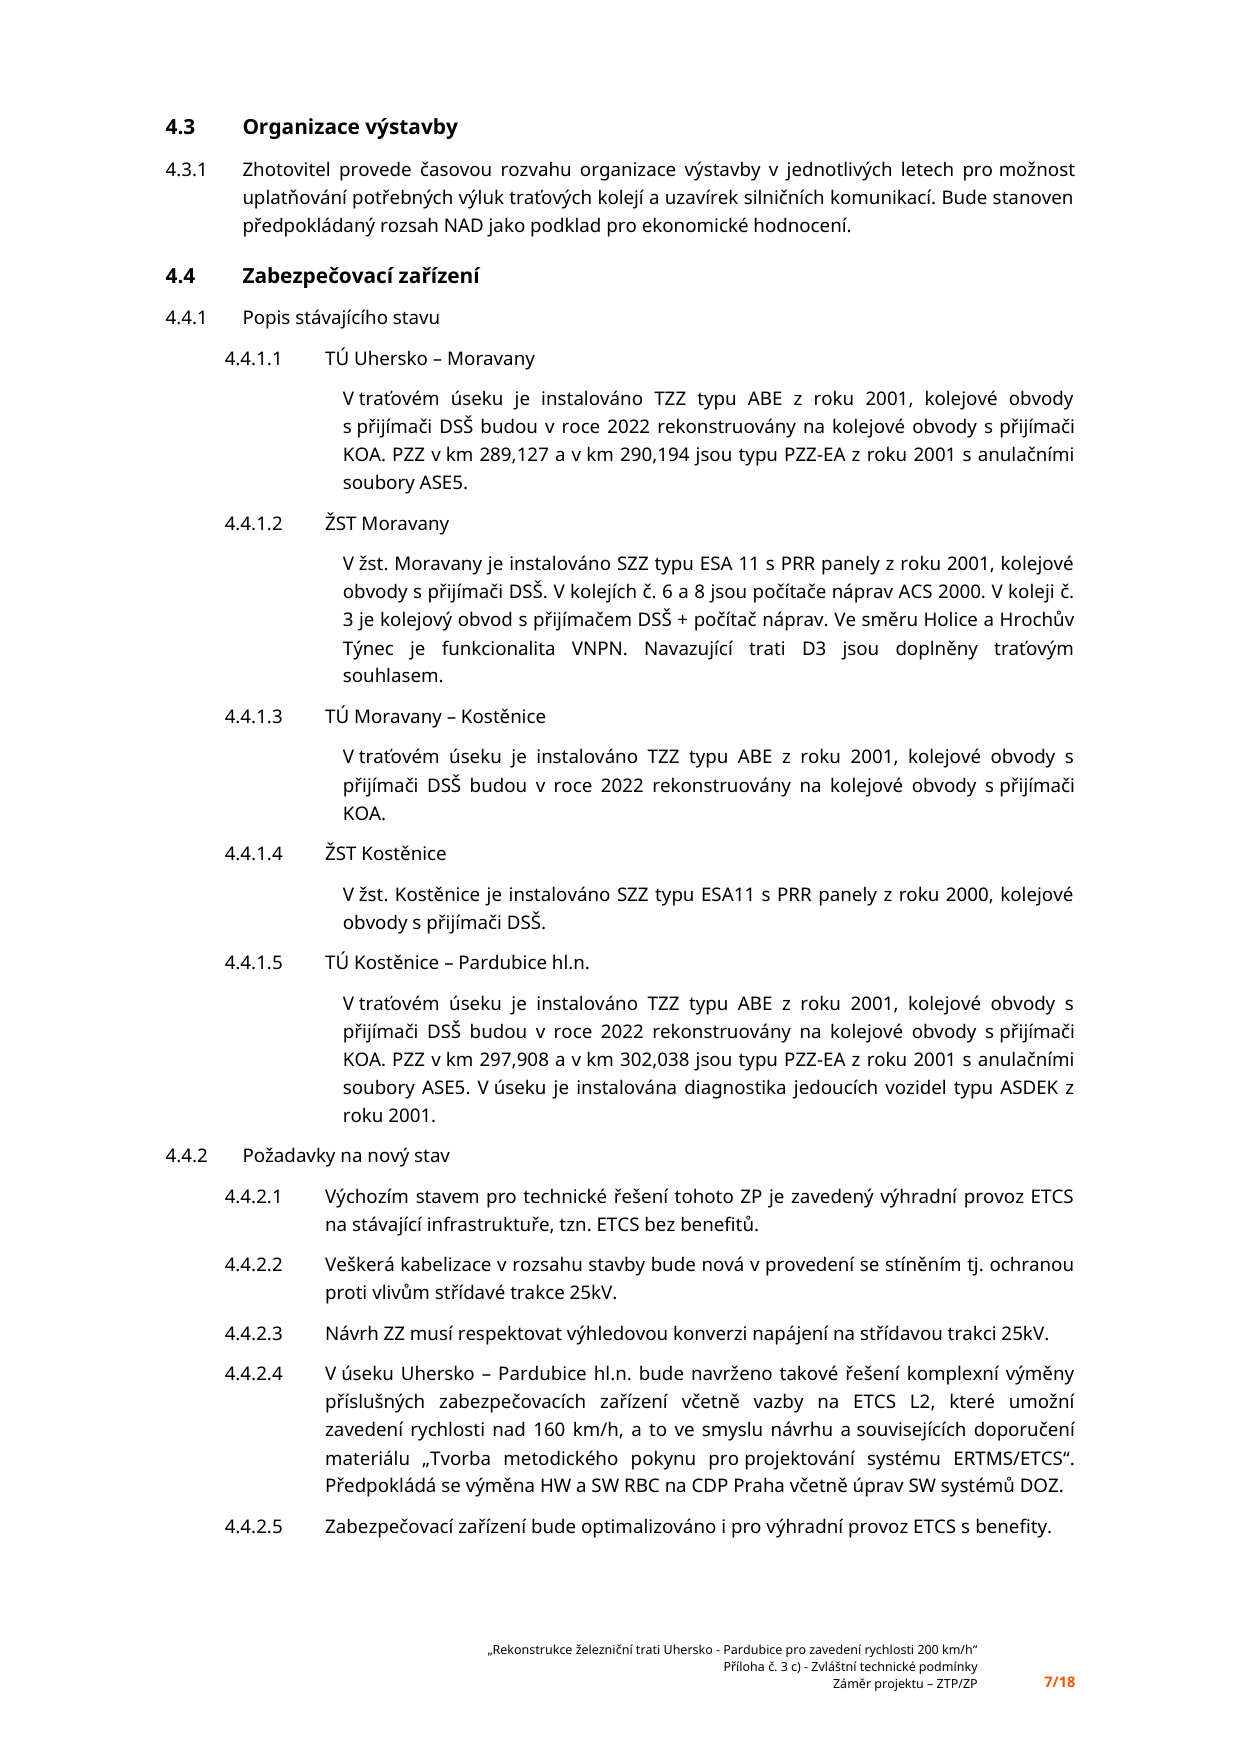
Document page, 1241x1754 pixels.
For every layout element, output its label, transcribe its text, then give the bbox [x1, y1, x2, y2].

list V traťovém úseku je instalováno TZZ typu ABE z roku 2001, kolejové obvody s přijímači DSŠ budou v roce 2022 rekonstruovány na kolejové obvody s přijímači KOA. PZZ v km 289,127 a v km 290,194 jsou typu PZZ-EA z roku 2001 s anulačními soubory ASE5. [343, 386, 1075, 495]
text Organizace výstavby [165, 112, 1075, 141]
text Výchozím stavem pro technické řešení tohoto ZP je zavedený výhradní provoz ETCS na stávající infrastruktuře, tzn. ETCS bez benefitů. [224, 1183, 1075, 1237]
text Zhotovitel provede časovou rozvahu organizace výstavby v jednotlivých letech pro možnost uplatňování potřebných výluk traťových kolejí a uzavírek silničních komunikací. Bude stanoven předpokládaný rozsah NAD jako podklad pro ekonomické hodnocení. [165, 156, 1075, 237]
text Požadavky na nový stav [165, 1143, 1075, 1168]
text TÚ Moravany – Kostěnice [224, 703, 1075, 729]
text Veškerá kabelizace v rozsahu stavby bude nová v provedení se stíněním tj. ochranou proti vlivům střídavé trakce 25kV. [224, 1252, 1075, 1305]
text ŽST Kostěnice [224, 840, 1075, 866]
list V traťovém úseku je instalováno TZZ typu ABE z roku 2001, kolejové obvody s přijímači DSŠ budou v roce 2022 rekonstruovány na kolejové obvody s přijímači KOA. [343, 744, 1075, 825]
text ŽST Moravany [224, 510, 1075, 536]
text Zabezpečovací zařízení [165, 261, 1075, 289]
text Návrh ZZ musí respektovat výhledovou konverzi napájení na střídavou trakci 25kV. [224, 1320, 1075, 1346]
list V žst. Kostěnice je instalováno SZZ typu ESA11 s PRR panely z roku 2000, kolejové obvody s přijímači DSŠ. [343, 881, 1075, 934]
text Zabezpečovací zařízení bude optimalizováno i pro výhradní provoz ETCS s benefity. [224, 1513, 1075, 1539]
text Popis stávajícího stavu [165, 304, 1075, 330]
list V traťovém úseku je instalováno TZZ typu ABE z roku 2001, kolejové obvody s přijímači DSŠ budou v roce 2022 rekonstruovány na kolejové obvody s přijímači KOA. PZZ v km 297,908 a v km 302,038 jsou typu PZZ-EA z roku 2001 s anulačními soubory ASE5. V úseku je instalována diagnostika jedoucích vozidel typu ASDEK z roku 2001. [343, 990, 1075, 1128]
list V žst. Moravany je instalováno SZZ typu ESA 11 s PRR panely z roku 2001, kolejové obvody s přijímači DSŠ. V kolejích č. 6 a 8 jsou počítače náprav ACS 2000. V koleji č. 3 je kolejový obvod s přijímačem DSŠ + počítač náprav. Ve směru Holice a Hrochův Týnec je funkcionalita VNPN. Navazující trati D3 jsou doplněny traťovým souhlasem. [343, 551, 1075, 688]
text V úseku Uhersko – Pardubice hl.n. bude navrženo takové řešení komplexní výměny příslušných zabezpečovacích zařízení včetně vazby na ETCS L2, které umožní zavedení rychlosti nad 160 km/h, a to ve smyslu návrhu a souvisejících doporučení materiálu „Tvorba metodického pokynu pro projektování systému ERTMS/ETCS“. Předpokládá se výměna HW a SW RBC na CDP Praha včetně úprav SW systémů DOZ. [224, 1361, 1075, 1498]
text TÚ Uhersko – Moravany [224, 345, 1075, 371]
text TÚ Kostěnice – Pardubice hl.n. [224, 949, 1075, 975]
